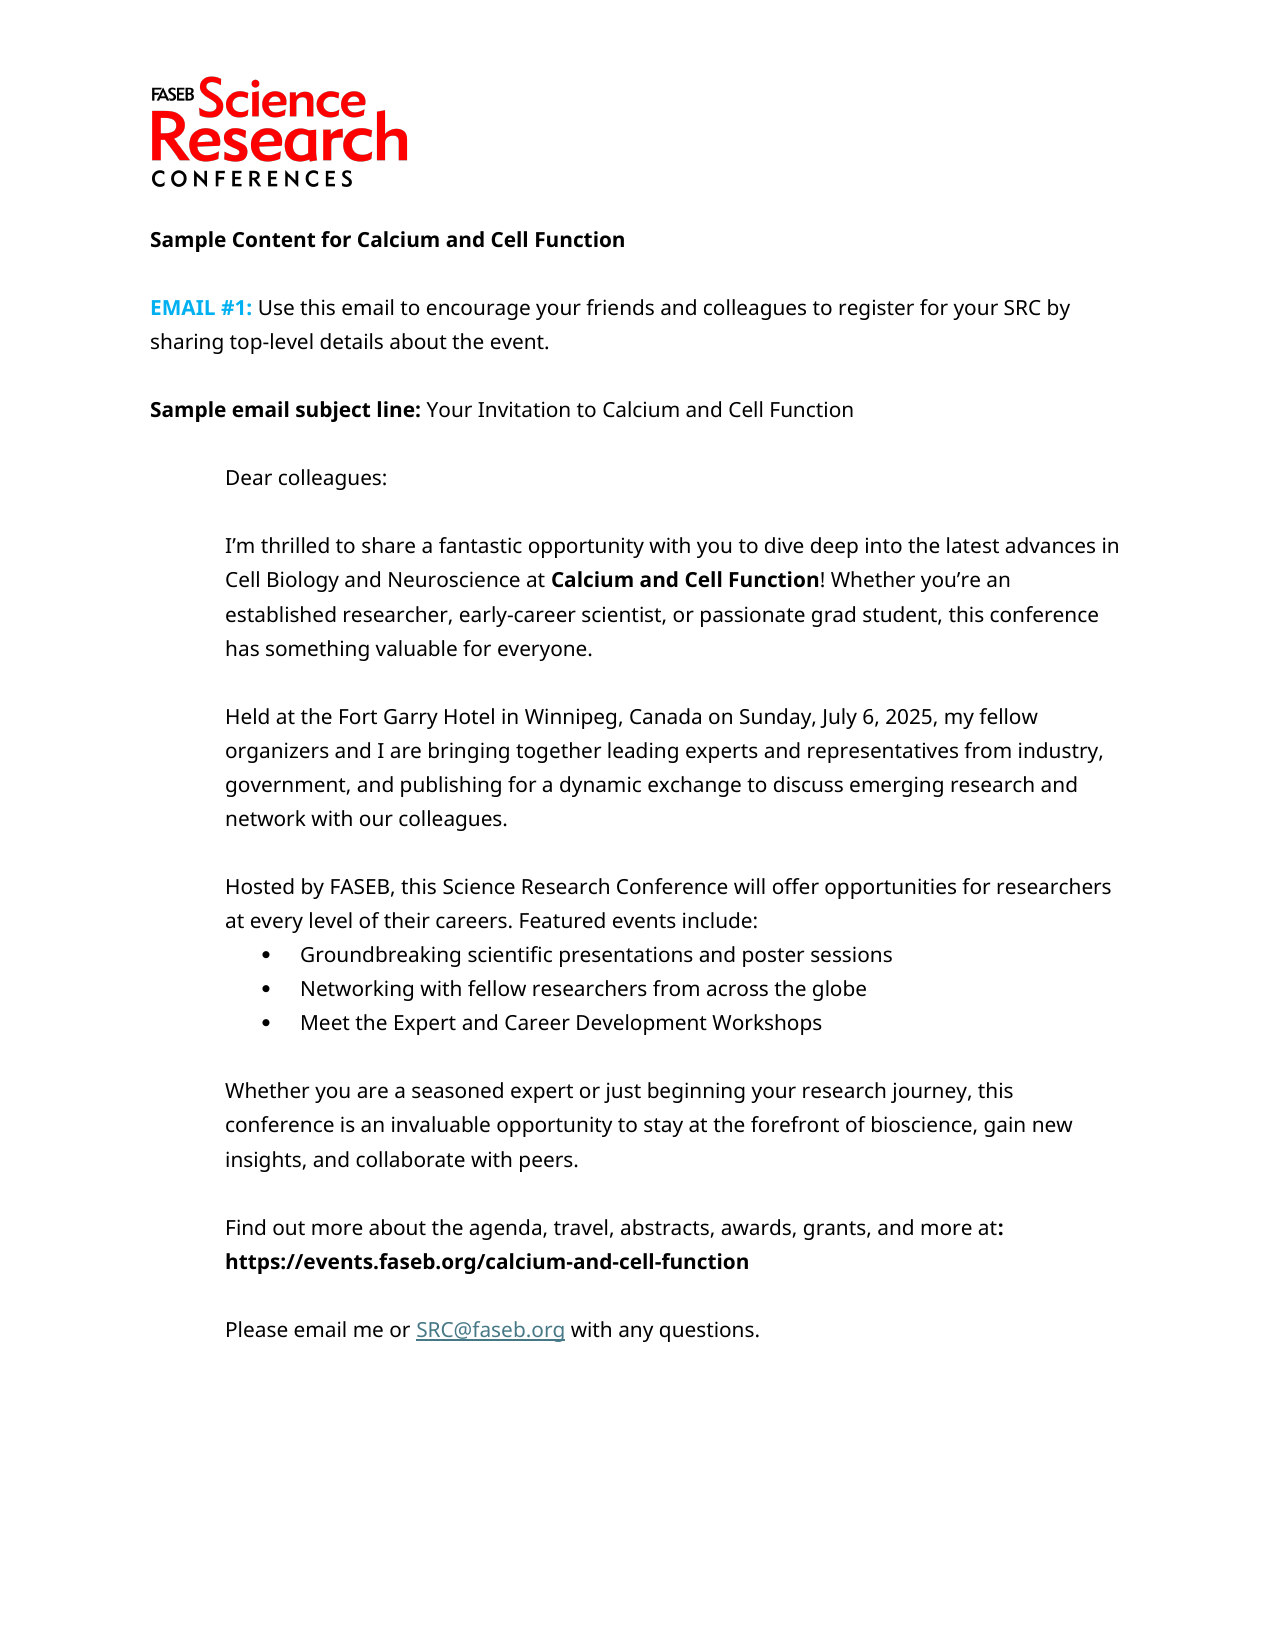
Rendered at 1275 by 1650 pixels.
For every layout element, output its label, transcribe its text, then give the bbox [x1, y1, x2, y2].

text Find out more about the agenda, travel, abstracts, awards, grants, and more at: [225, 1213, 1125, 1241]
text Hosted by FASEB, this Science Research Conference will offer opportunities for researchers at every level of their careers. Featured events include: [225, 872, 1125, 935]
text Held at the Fort Garry Hotel in Winnipeg, Canada on Sunday, July 6, 2025, my fellow organizers and I are bringing together leading experts and representatives from industry, government, and publishing for a dynamic exchange to discuss emerging research and network with our colleagues. [225, 702, 1125, 832]
picture [150, 75, 408, 189]
list Meet the Expert and Career Development Workshops [262, 1008, 1125, 1037]
text Whether you are a seasoned expert or just beginning your research journey, this conference is an invaluable opportunity to stay at the forefront of bioscience, gain new insights, and collaborate with peers. [225, 1077, 1125, 1173]
list Groundbreaking scientific presentations and poster sessions [262, 940, 1125, 969]
text https://events.faseb.org/calcium-and-cell-function [225, 1247, 1125, 1275]
text Sample Content for Calcium and Cell Function [150, 225, 1125, 253]
text Sample email subject line: Your Invitation to Calcium and Cell Function [150, 395, 1125, 458]
text Please email me or SRC@faseb.org with any questions. [225, 1315, 1125, 1343]
list Networking with fellow researchers from across the globe [262, 974, 1125, 1003]
text Dear colleagues: [225, 463, 1125, 492]
text I’m thrilled to share a fantastic opportunity with you to dive deep into the latest advances in Cell Biology and Neuroscience at Calcium and Cell Function! Whether you’re an established researcher, early-career scientist, or passionate grad student, this conference has something valuable for everyone. [225, 532, 1125, 662]
text EMAIL #1: Use this email to encourage your friends and colleagues to register for your SRC by sharing top-level details about the event. [150, 293, 1125, 356]
